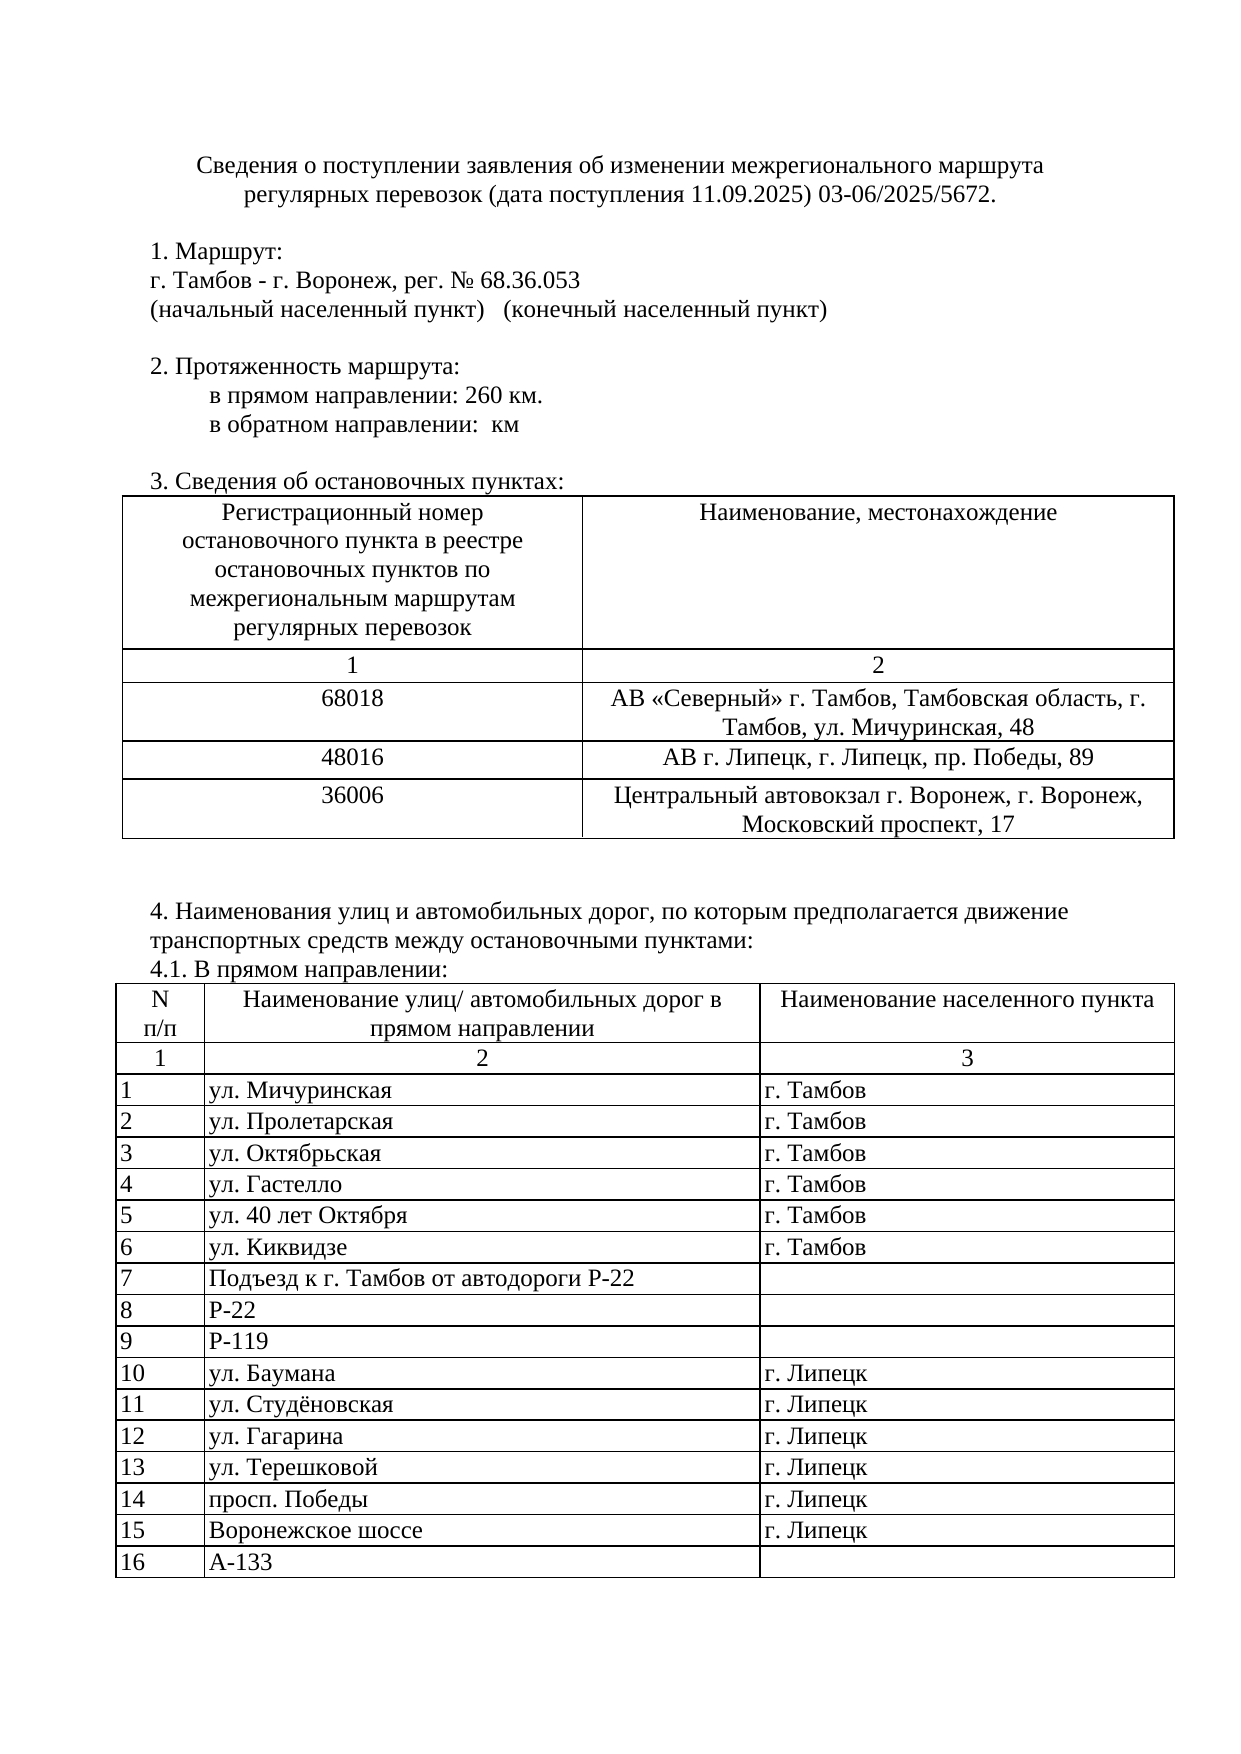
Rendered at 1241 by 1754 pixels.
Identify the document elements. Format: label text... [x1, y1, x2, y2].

table_cell ул. Баумана [205, 1358, 759, 1388]
text в прямом направлении: 260 км. [150, 380, 1090, 409]
table_cell 68018 [123, 683, 582, 740]
table_header Наименование улиц/ автомобильных дорог в прямом направлении [205, 984, 759, 1042]
text 4.1. В прямом направлении: [150, 954, 1090, 983]
table_cell 3 [117, 1138, 204, 1168]
table_cell 4 [117, 1169, 204, 1199]
table_cell г. Тамбов [761, 1232, 1174, 1262]
table_cell АВ «Северный» г. Тамбов, Тамбовская область, г. Тамбов, ул. Мичуринская, 48 [583, 683, 1173, 740]
table_cell Подъезд к г. Тамбов от автодороги Р-22 [205, 1264, 759, 1293]
table_cell 36006 [123, 780, 582, 837]
table_cell г. Тамбов [761, 1138, 1174, 1168]
text 4. Наименования улиц и автомобильных дорог, по которым предполагается движение транспортных средств между остановочными пунктами: [150, 896, 1090, 954]
table_cell 1 [117, 1075, 204, 1105]
table_cell г. Липецк [761, 1515, 1174, 1545]
table_cell г. Тамбов [761, 1106, 1174, 1136]
text в обратном направлении: км [150, 409, 1090, 437]
table_cell 10 [117, 1358, 204, 1388]
table_header Регистрационный номер остановочного пункта в реестре остановочных пунктов по межрегиональным маршрутам регулярных перевозок [123, 497, 582, 648]
table_cell 2 [117, 1106, 204, 1136]
table_cell г. Липецк [761, 1452, 1174, 1482]
table_cell 12 [117, 1421, 204, 1451]
table_cell г. Липецк [761, 1484, 1174, 1514]
text 2. Протяженность маршрута: [150, 351, 1090, 380]
table_cell 5 [117, 1201, 204, 1231]
table_cell г. Тамбов [761, 1075, 1174, 1105]
table_cell ул. Киквидзе [205, 1232, 759, 1262]
table_header Наименование, местонахождение [583, 497, 1173, 648]
text Сведения о поступлении заявления об изменении межрегионального маршрута регулярных перевозок (дата поступления 11.09.2025) 03-06/2025/5672. [150, 150, 1090, 207]
table_cell ул. Мичуринская [205, 1075, 759, 1105]
table_cell 2 [205, 1043, 759, 1073]
table_cell г. Липецк [761, 1390, 1174, 1419]
table_cell 13 [117, 1452, 204, 1482]
table_cell [761, 1264, 1174, 1293]
table_cell г. Тамбов [761, 1169, 1174, 1199]
table_header N п/п [117, 984, 204, 1042]
text 3. Сведения об остановочных пунктах: [150, 466, 1090, 495]
table_cell ул. Гагарина [205, 1421, 759, 1451]
table_cell г. Тамбов [761, 1201, 1174, 1231]
table_cell 11 [117, 1390, 204, 1419]
table_cell [761, 1327, 1174, 1356]
table_cell просп. Победы [205, 1484, 759, 1514]
table_cell 1 [123, 650, 582, 681]
table_cell ул. 40 лет Октября [205, 1201, 759, 1231]
table_cell 3 [761, 1043, 1174, 1073]
table_cell Воронежское шоссе [205, 1515, 759, 1545]
table_cell 6 [117, 1232, 204, 1262]
table_cell 16 [117, 1547, 204, 1577]
table_cell ул. Студёновская [205, 1390, 759, 1419]
table_cell 14 [117, 1484, 204, 1514]
table_cell АВ г. Липецк, г. Липецк, пр. Победы, 89 [583, 742, 1173, 778]
table_cell Центральный автовокзал г. Воронеж, г. Воронеж, Московский проспект, 17 [583, 780, 1173, 837]
text 1. Маршрут: [150, 236, 1090, 265]
table_cell [761, 1547, 1174, 1577]
text (начальный населенный пункт) (конечный населенный пункт) [150, 294, 1090, 322]
table_cell ул. Гастелло [205, 1169, 759, 1199]
table_cell А-133 [205, 1547, 759, 1577]
table_cell 48016 [123, 742, 582, 778]
table_cell 1 [117, 1043, 204, 1073]
table_cell [761, 1295, 1174, 1325]
table_cell 15 [117, 1515, 204, 1545]
table_cell 8 [117, 1295, 204, 1325]
table_cell Р-22 [205, 1295, 759, 1325]
table_cell Р-119 [205, 1327, 759, 1356]
table_cell г. Липецк [761, 1358, 1174, 1388]
table_cell г. Липецк [761, 1421, 1174, 1451]
table_header Наименование населенного пункта [761, 984, 1174, 1042]
text г. Тамбов - г. Воронеж, рег. № 68.36.053 [150, 265, 1090, 294]
table_cell 7 [117, 1264, 204, 1293]
table_cell 9 [117, 1327, 204, 1356]
table_cell 2 [583, 650, 1173, 681]
table_cell ул. Пролетарская [205, 1106, 759, 1136]
table_cell ул. Терешковой [205, 1452, 759, 1482]
table_cell ул. Октябрьская [205, 1138, 759, 1168]
